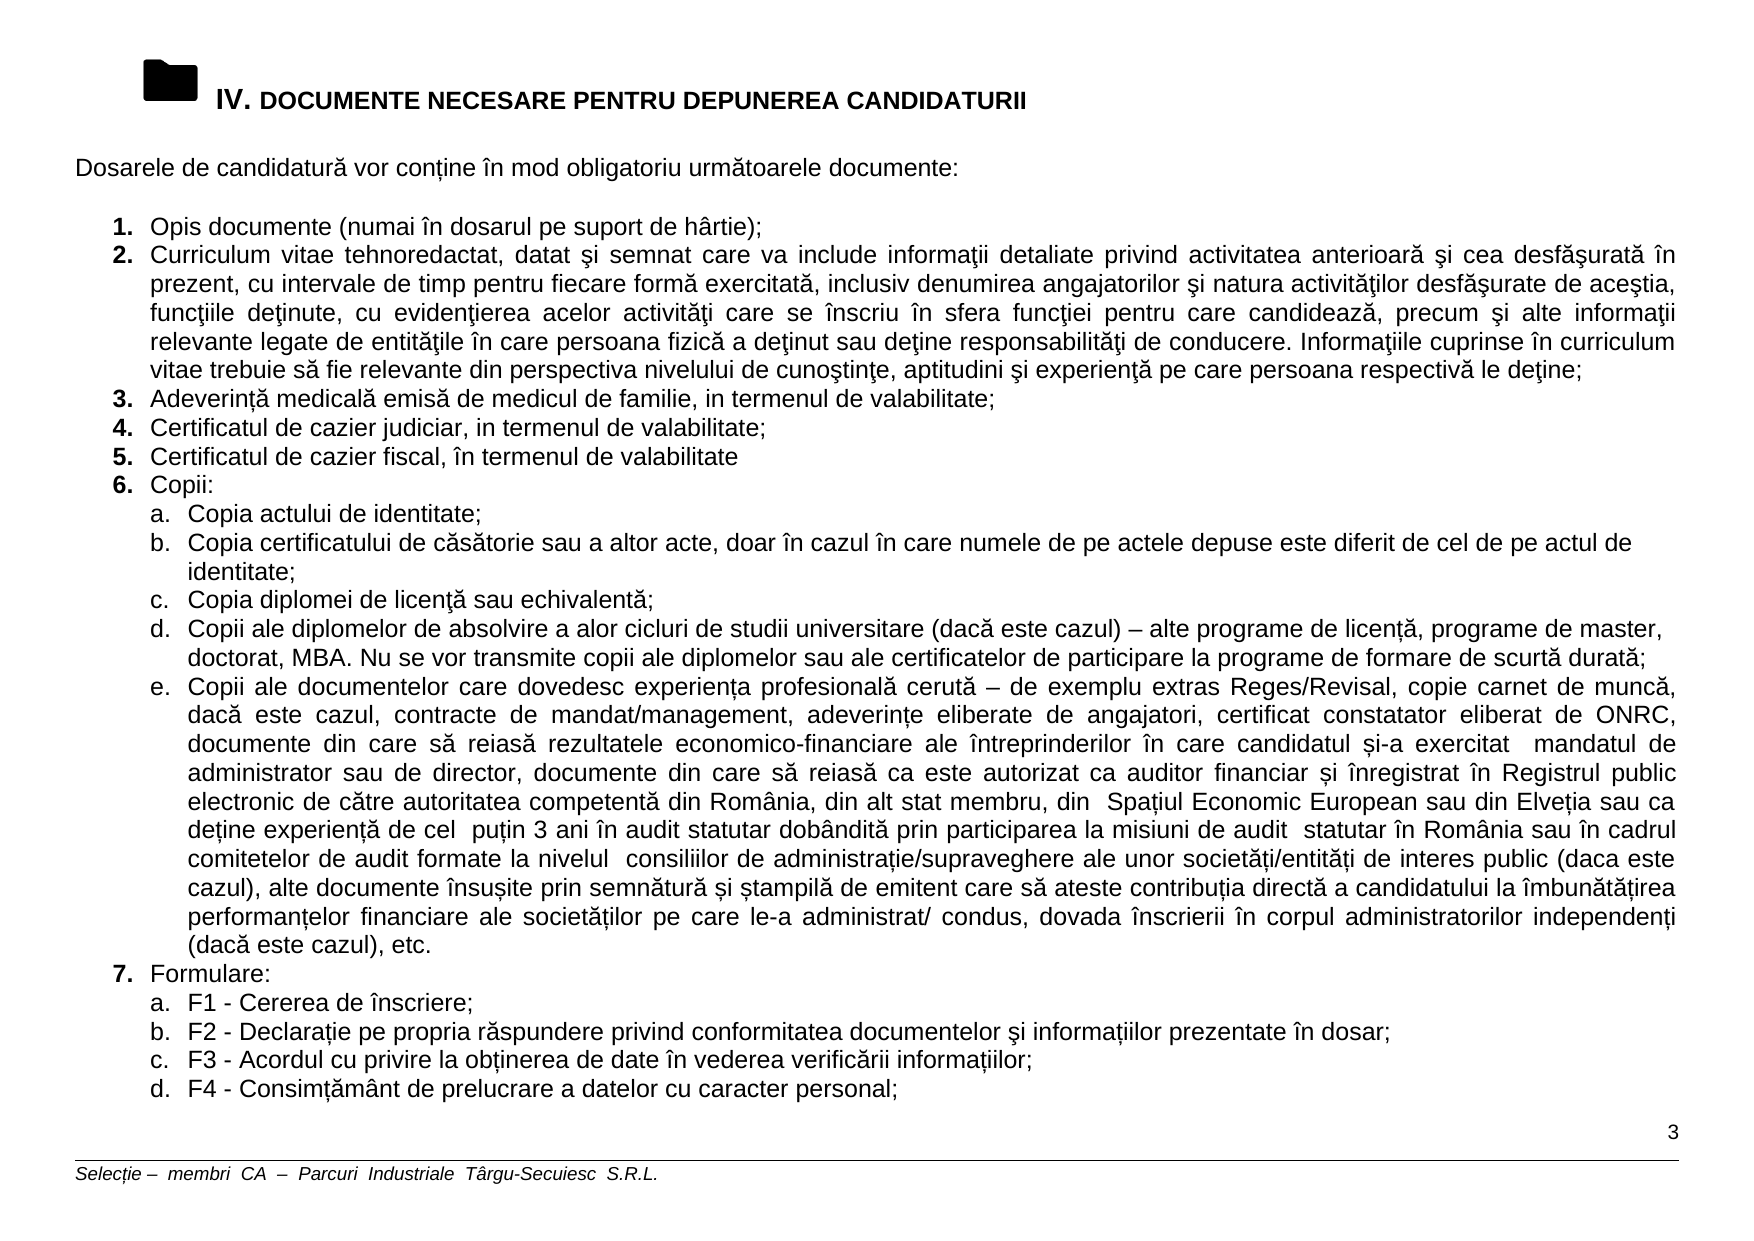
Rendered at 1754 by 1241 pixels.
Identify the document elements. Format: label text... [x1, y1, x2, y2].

list Adeverință medicală emisă de medicul de familie, in termenul de valabilitate; [112, 384, 1679, 413]
list Formulare: [112, 959, 1679, 988]
list Copia actului de identitate; [150, 499, 1679, 528]
list Copii: [112, 470, 1679, 499]
picture [135, 45, 205, 115]
text IV. DOCUMENTE NECESARE PENTRU DEPUNEREA CANDIDATURII [216, 82, 1679, 115]
list F3 - Acordul cu privire la obținerea de date în vederea verificării informațiilor; [150, 1045, 1679, 1074]
list F1 - Cererea de înscriere; [150, 988, 1679, 1016]
list F4 - Consimțământ de prelucrare a datelor cu caracter personal; [150, 1074, 1679, 1103]
list Copii ale diplomelor de absolvire a alor cicluri de studii universitare (dacă este cazul) – alte programe de licență, programe de master, doctorat, MBA. Nu se vor transmite copii ale diplomelor sau ale certificatelor de participare la programe de formare de scurtă durată; [150, 614, 1679, 671]
list Copii ale documentelor care dovedesc experiența profesională cerută – de exemplu extras Reges/Revisal, copie carnet de muncă, dacă este cazul, contracte de mandat/management, adeverințe eliberate de angajatori, certificat constatator eliberat de ONRC, documente din care să reiasă rezultatele economico-financiare ale întreprinderilor în care candidatul și-a exercitat mandatul de administrator sau de director, documente din care să reiasă ca este autorizat ca auditor financiar și înregistrat în Registrul public electronic de către autoritatea competentă din România, din alt stat membru, din Spațiul Economic European sau din Elveția sau ca deține experiență de cel puțin 3 ani în audit statutar dobândită prin participarea la misiuni de audit statutar în România sau în cadrul comitetelor de audit formate la nivelul consiliilor de administrație/supraveghere ale unor societăți/entități de interes public (daca este cazul), alte documente însușite prin semnătură și ștampilă de emitent care să ateste contribuția directă a candidatului la îmbunătățirea performanțelor financiare ale societăților pe care le-a administrat/ condus, dovada înscrierii în corpul administratorilor independenți (dacă este cazul), etc. [150, 671, 1679, 959]
list Copia diplomei de licenţă sau echivalentă; [150, 585, 1679, 614]
list Opis documente (numai în dosarul pe suport de hârtie); [112, 211, 1679, 240]
list F2 - Declarație pe propria răspundere privind conformitatea documentelor şi informațiilor prezentate în dosar; [150, 1016, 1679, 1045]
list Certificatul de cazier fiscal, în termenul de valabilitate [112, 441, 1679, 470]
list Copia certificatului de căsătorie sau a altor acte, doar în cazul în care numele de pe actele depuse este diferit de cel de pe actul de identitate; [150, 528, 1679, 585]
text Dosarele de candidatură vor conține în mod obligatoriu următoarele documente: [75, 153, 1679, 182]
list Certificatul de cazier judiciar, in termenul de valabilitate; [112, 413, 1679, 441]
list Curriculum vitae tehnoredactat, datat şi semnat care va include informaţii detaliate privind activitatea anterioară şi cea desfăşurată în prezent, cu intervale de timp pentru fiecare formă exercitată, inclusiv denumirea angajatorilor şi natura activităţilor desfăşurate de aceştia, funcţiile deţinute, cu evidenţierea acelor activităţi care se înscriu în sfera funcţiei pentru care candidează, precum şi alte informaţii relevante legate de entităţile în care persoana fizică a deţinut sau deţine responsabilităţi de conducere. Informaţiile cuprinse în curriculum vitae trebuie să fie relevante din perspectiva nivelului de cunoştinţe, aptitudini şi experienţă pe care persoana respectivă le deţine; [112, 240, 1679, 384]
